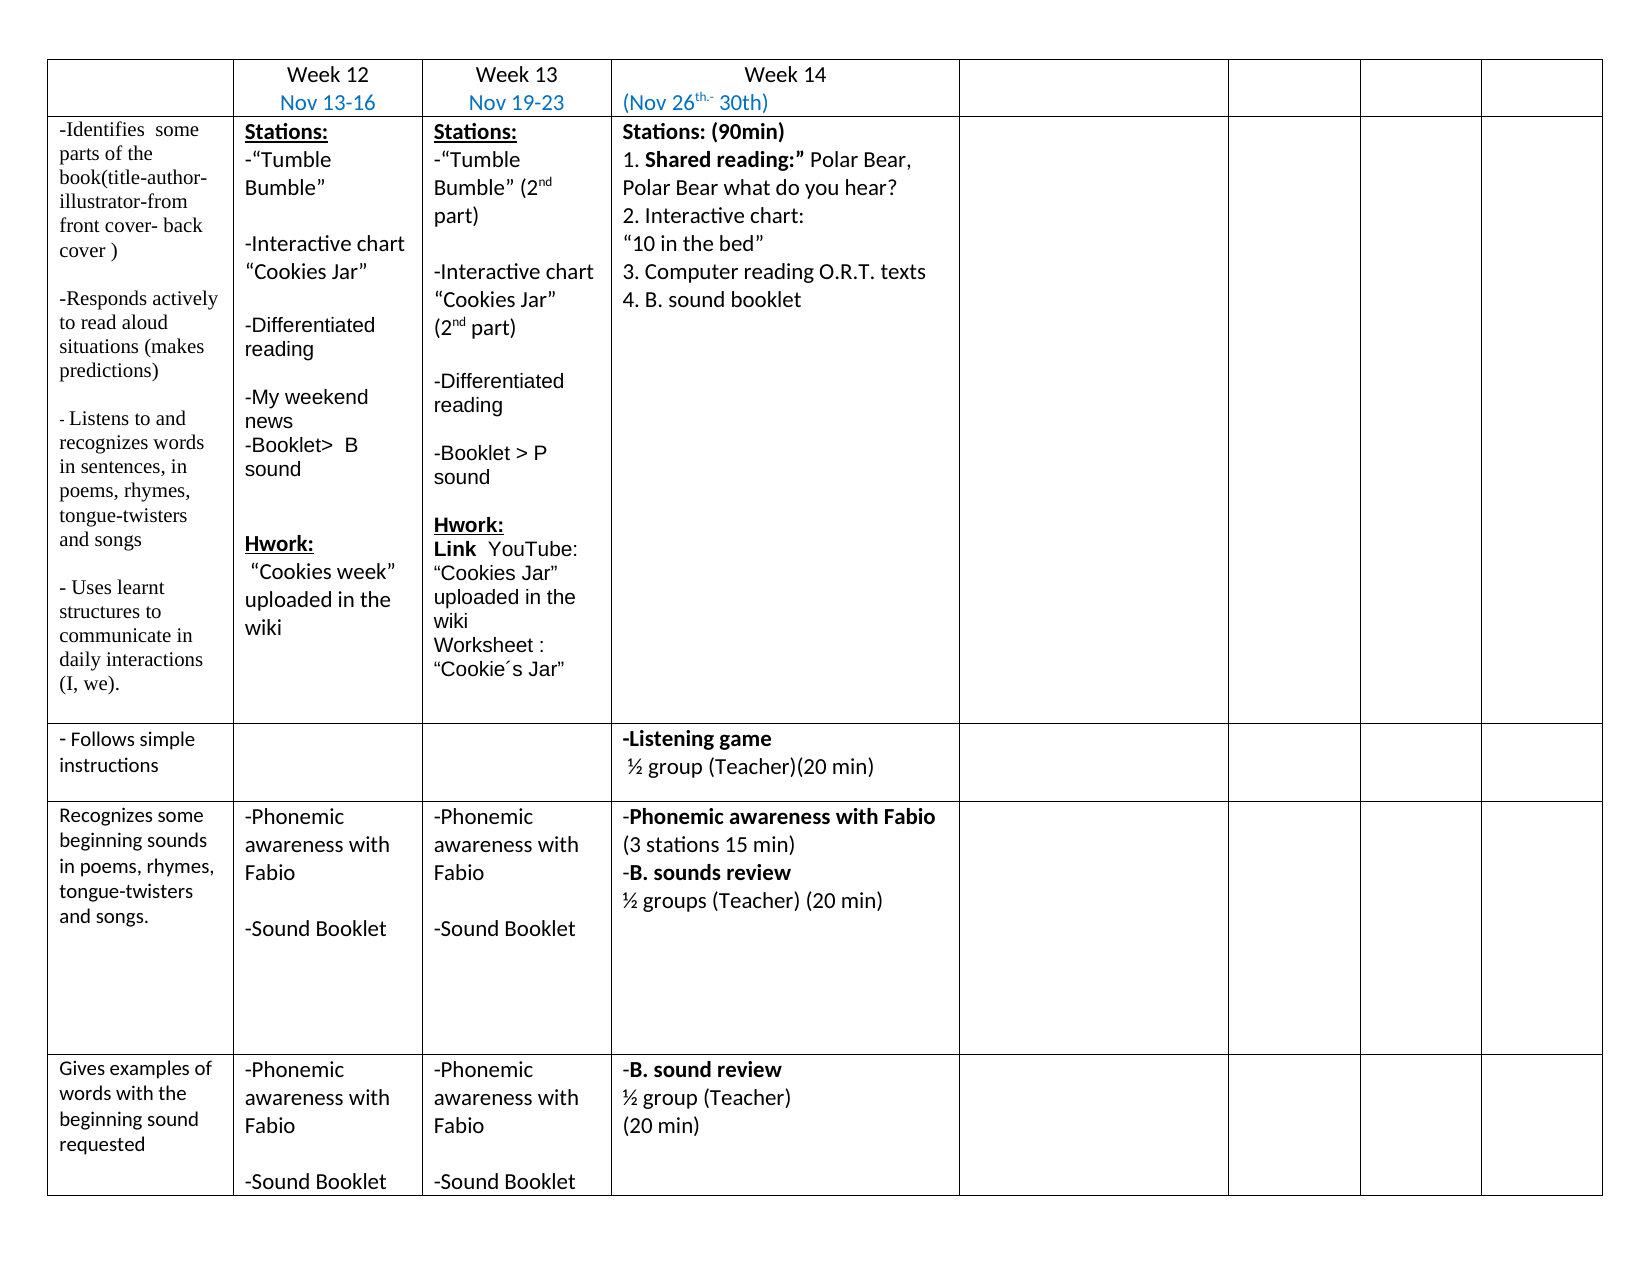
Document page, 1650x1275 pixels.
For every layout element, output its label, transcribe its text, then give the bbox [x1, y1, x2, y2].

table_header [1229, 60, 1360, 116]
table_header Week 13 Nov 19-23 [423, 60, 611, 116]
table_cell [1361, 802, 1481, 1054]
table_cell [1482, 117, 1602, 723]
table_cell Stations: -“Tumble Bumble” (2nd part) -Interactive chart “Cookies Jar” (2nd part) -Differentiated reading -Booklet > P sound Hwork: Link YouTube: “Cookies Jar” uploaded in the wiki Worksheet : “Cookie´s Jar” [423, 117, 611, 723]
table_cell [1229, 802, 1360, 1054]
table_cell -Identifies some parts of the book(title-author-illustrator-from front cover- back cover ) -Responds actively to read aloud situations (makes predictions) - Listens to and recognizes words in sentences, in poems, rhymes, tongue-twisters and songs - Uses learnt structures to communicate in daily interactions (I, we). [48, 117, 233, 723]
table_cell [960, 117, 1228, 723]
table_header Week 12 Nov 13-16 [234, 60, 422, 116]
table_cell -Phonemic awareness with Fabio -Sound Booklet [234, 802, 422, 1054]
table_cell [960, 802, 1228, 1054]
table_cell -Listening game ½ group (Teacher)(20 min) [612, 724, 959, 801]
table_cell [1482, 724, 1602, 801]
table_cell [1361, 724, 1481, 801]
table_cell [1229, 117, 1360, 723]
table_cell [960, 724, 1228, 801]
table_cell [234, 1055, 422, 1195]
table_cell [1482, 802, 1602, 1054]
table_cell [1229, 724, 1360, 801]
table_cell [423, 724, 611, 801]
table_cell [1361, 1055, 1481, 1195]
table_cell [1361, 117, 1481, 723]
table_cell [234, 724, 422, 801]
table_cell Stations: (90min) 1. Shared reading:” Polar Bear, Polar Bear what do you hear? 2. Interactive chart: “10 in the bed” 3. Computer reading O.R.T. texts 4. B. sound booklet [612, 117, 959, 723]
table_header [48, 60, 233, 116]
table_header Week 14 (Nov 26th.- 30th) [612, 60, 959, 116]
table_cell -Phonemic awareness with Fabio -Sound Booklet [423, 802, 611, 1054]
table_header [1361, 60, 1481, 116]
table_header [1482, 60, 1602, 116]
table_cell Stations: -“Tumble Bumble” -Interactive chart “Cookies Jar” -Differentiated reading -My weekend news -Booklet> B sound Hwork: “Cookies week” uploaded in the wiki [234, 117, 422, 723]
table_cell [960, 1055, 1228, 1195]
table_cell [423, 1055, 611, 1195]
table_cell -Phonemic awareness with Fabio (3 stations 15 min) -B. sounds review ½ groups (Teacher) (20 min) [612, 802, 959, 1054]
table_cell Recognizes some beginning sounds in poems, rhymes, tongue-twisters and songs. [48, 802, 233, 1054]
table_cell [1229, 1055, 1360, 1195]
table_cell [1482, 1055, 1602, 1195]
table_header [960, 60, 1228, 116]
table_cell - Follows simple instructions [48, 724, 233, 801]
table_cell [48, 1055, 233, 1195]
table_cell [612, 1055, 959, 1195]
